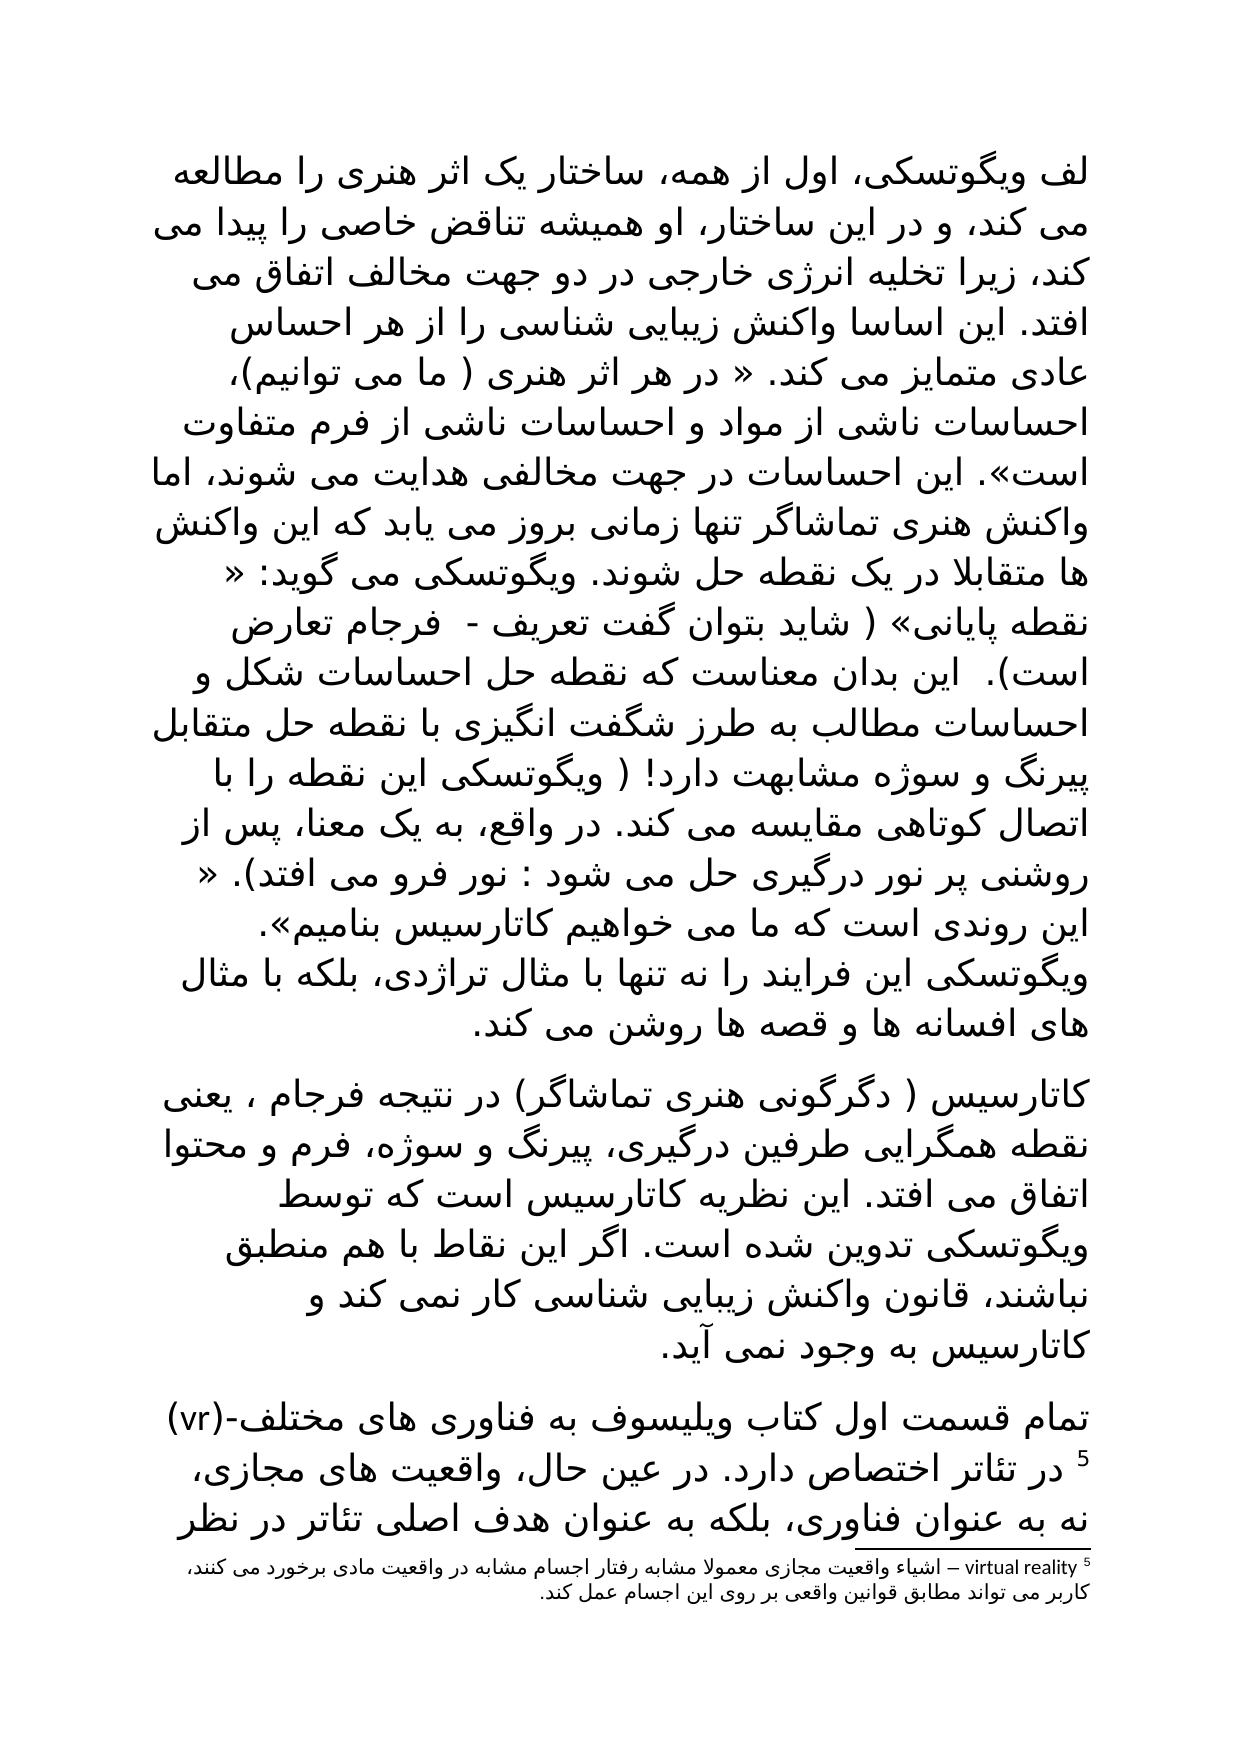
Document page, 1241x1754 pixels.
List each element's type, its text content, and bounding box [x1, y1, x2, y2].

text لف ویگوتسکی، اول از همه، ساختار یک اثر هنری را مطالعه می کند، و در این ساختار، او همیشه تناقض خاصی را پیدا می کند، زیرا تخلیه انرژی خارجی در دو جهت مخالف اتفاق می افتد. این اساسا واکنش زیبایی شناسی را از هر احساس عادی متمایز می کند. « در هر اثر هنری ( ما می توانیم)، احساسات ناشی از مواد و احساسات ناشی از فرم متفاوت است». این احساسات در جهت مخالفی هدایت می شوند، اما واکنش هنری تماشاگر تنها زمانی بروز می یابد که این واکنش ها متقابلا در یک نقطه حل شوند. ویگوتسکی می گوید: « نقطه پایانی» ( شاید بتوان گفت تعریف - فرجام تعارض است). این بدان معناست که نقطه حل احساسات شکل و احساسات مطالب به طرز شگفت انگیزی با نقطه حل متقابل پیرنگ و سوژه مشابهت دارد! ( ویگوتسکی این نقطه را با اتصال کوتاهی مقایسه می کند. در واقع، به یک معنا، پس از روشنی پر نور درگیری حل می شود : نور فرو می افتد). « این روندی است که ما می خواهیم کاتارسیس بنامیم». ویگوتسکی این فرایند را نه تنها با مثال تراژدی، بلکه با مثال های افسانه ها و قصه ها روشن می کند. [150, 150, 1090, 1045]
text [150, 1394, 1090, 1540]
text کاتارسیس ( دگرگونی هنری تماشاگر) در نتیجه فرجام ، یعنی نقطه همگرایی طرفین درگیری، پیرنگ و سوژه، فرم و محتوا اتفاق می افتد. این نظریه کاتارسیس است که توسط ویگوتسکی تدوین شده است. اگر این نقاط با هم منطبق نباشند، قانون واکنش زیبایی شناسی کار نمی کند و کاتارسیس به وجود نمی آید. [150, 1073, 1090, 1367]
